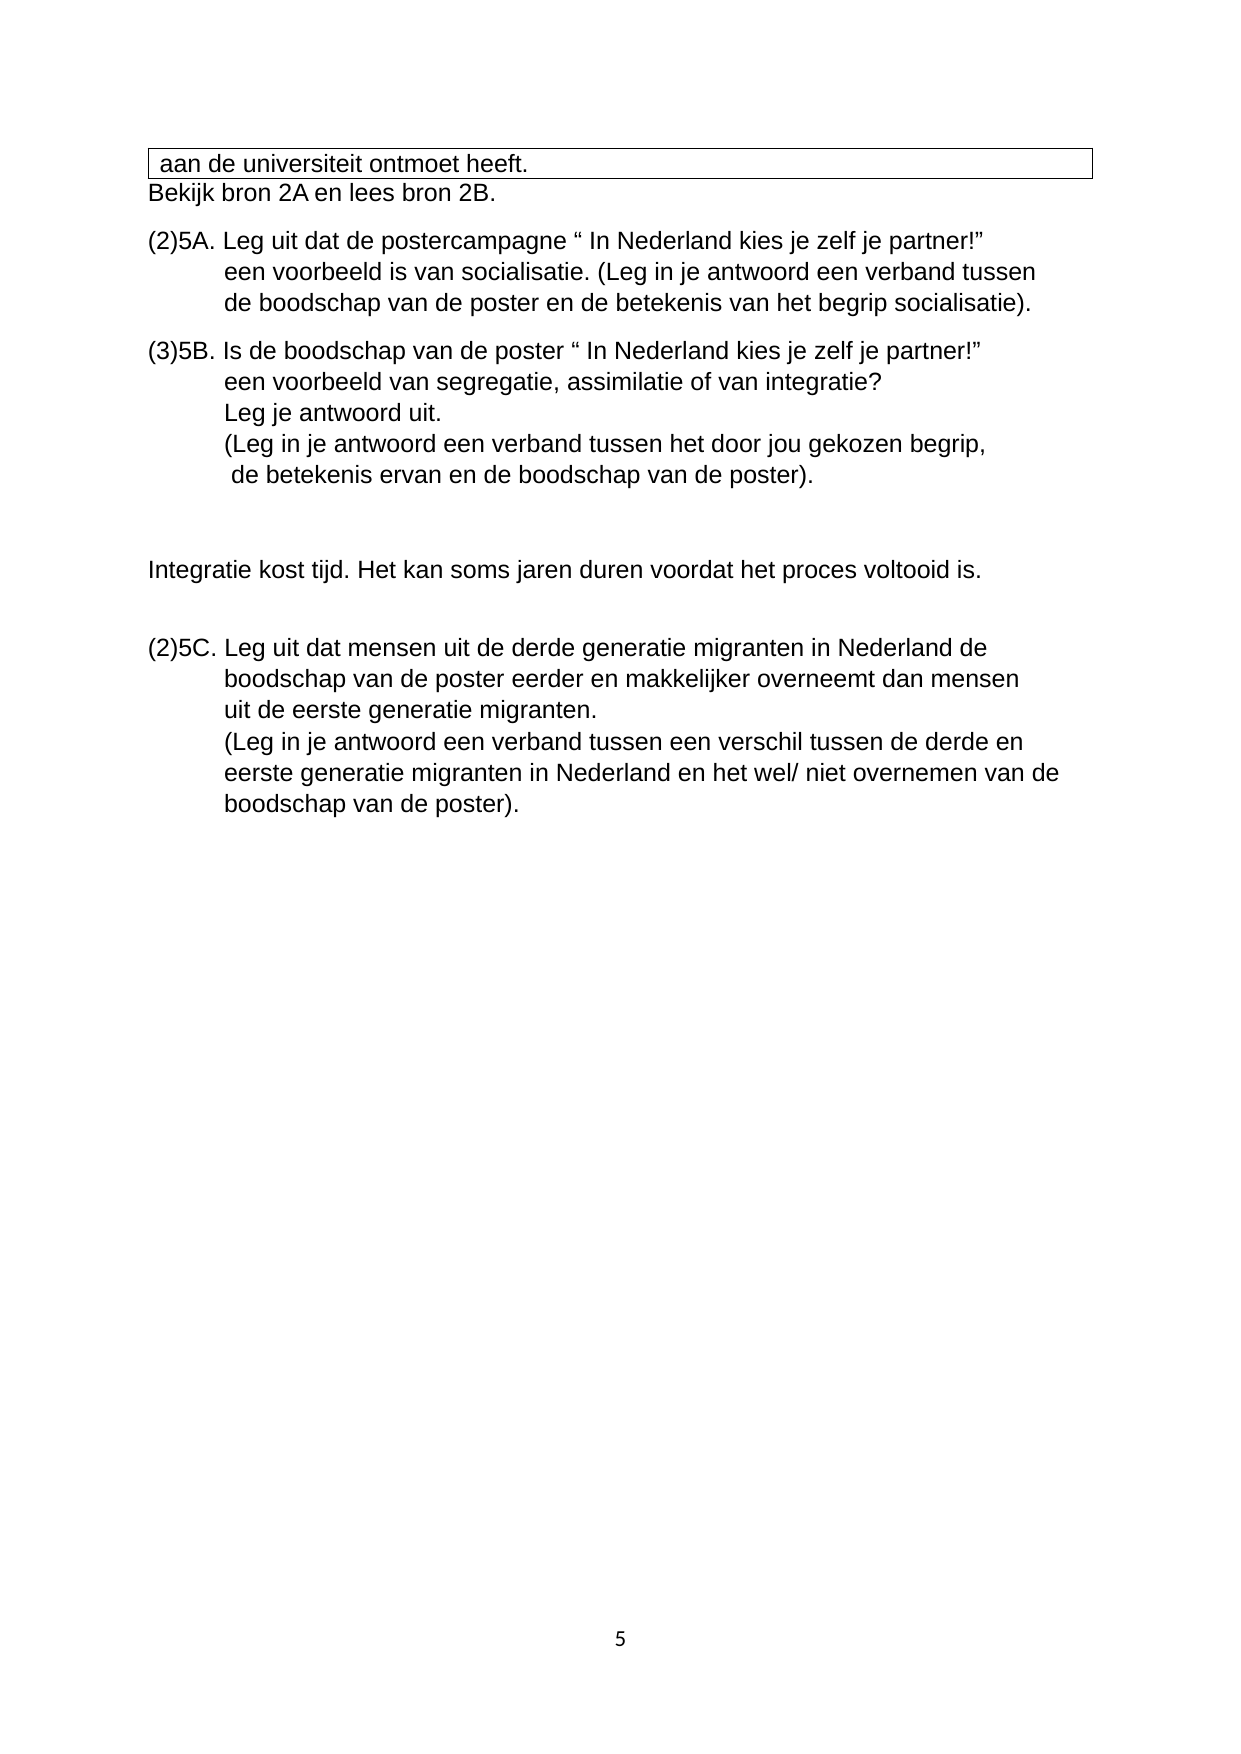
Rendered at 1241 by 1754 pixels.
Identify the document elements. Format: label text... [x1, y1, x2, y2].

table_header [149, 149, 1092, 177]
text (3)5B. Is de boodschap van de poster “ In Nederland kies je zelf je partner!” een voorbeeld van segregatie, assimilatie of van integratie? Leg je antwoord uit. (Leg in je antwoord een verband tussen het door jou gekozen begrip, de betekenis ervan en de boodschap van de poster). [148, 336, 1093, 489]
text Bekijk bron 2A en lees bron 2B. [148, 179, 1093, 207]
text (2)5A. Leg uit dat de postercampagne “ In Nederland kies je zelf je partner!” een voorbeeld is van socialisatie. (Leg in je antwoord een verband tussen de boodschap van de poster en de betekenis van het begrip socialisatie). [148, 226, 1093, 317]
text (2)5C. Leg uit dat mensen uit de derde generatie migranten in Nederland de boodschap van de poster eerder en makkelijker overneemt dan mensen uit de eerste generatie migranten. (Leg in je antwoord een verband tussen een verschil tussen de derde en eerste generatie migranten in Nederland en het wel/ niet overnemen van de boodschap van de poster). [148, 633, 1093, 817]
text Integratie kost tijd. Het kan soms jaren duren voordat het proces voltooid is. [148, 556, 1093, 614]
